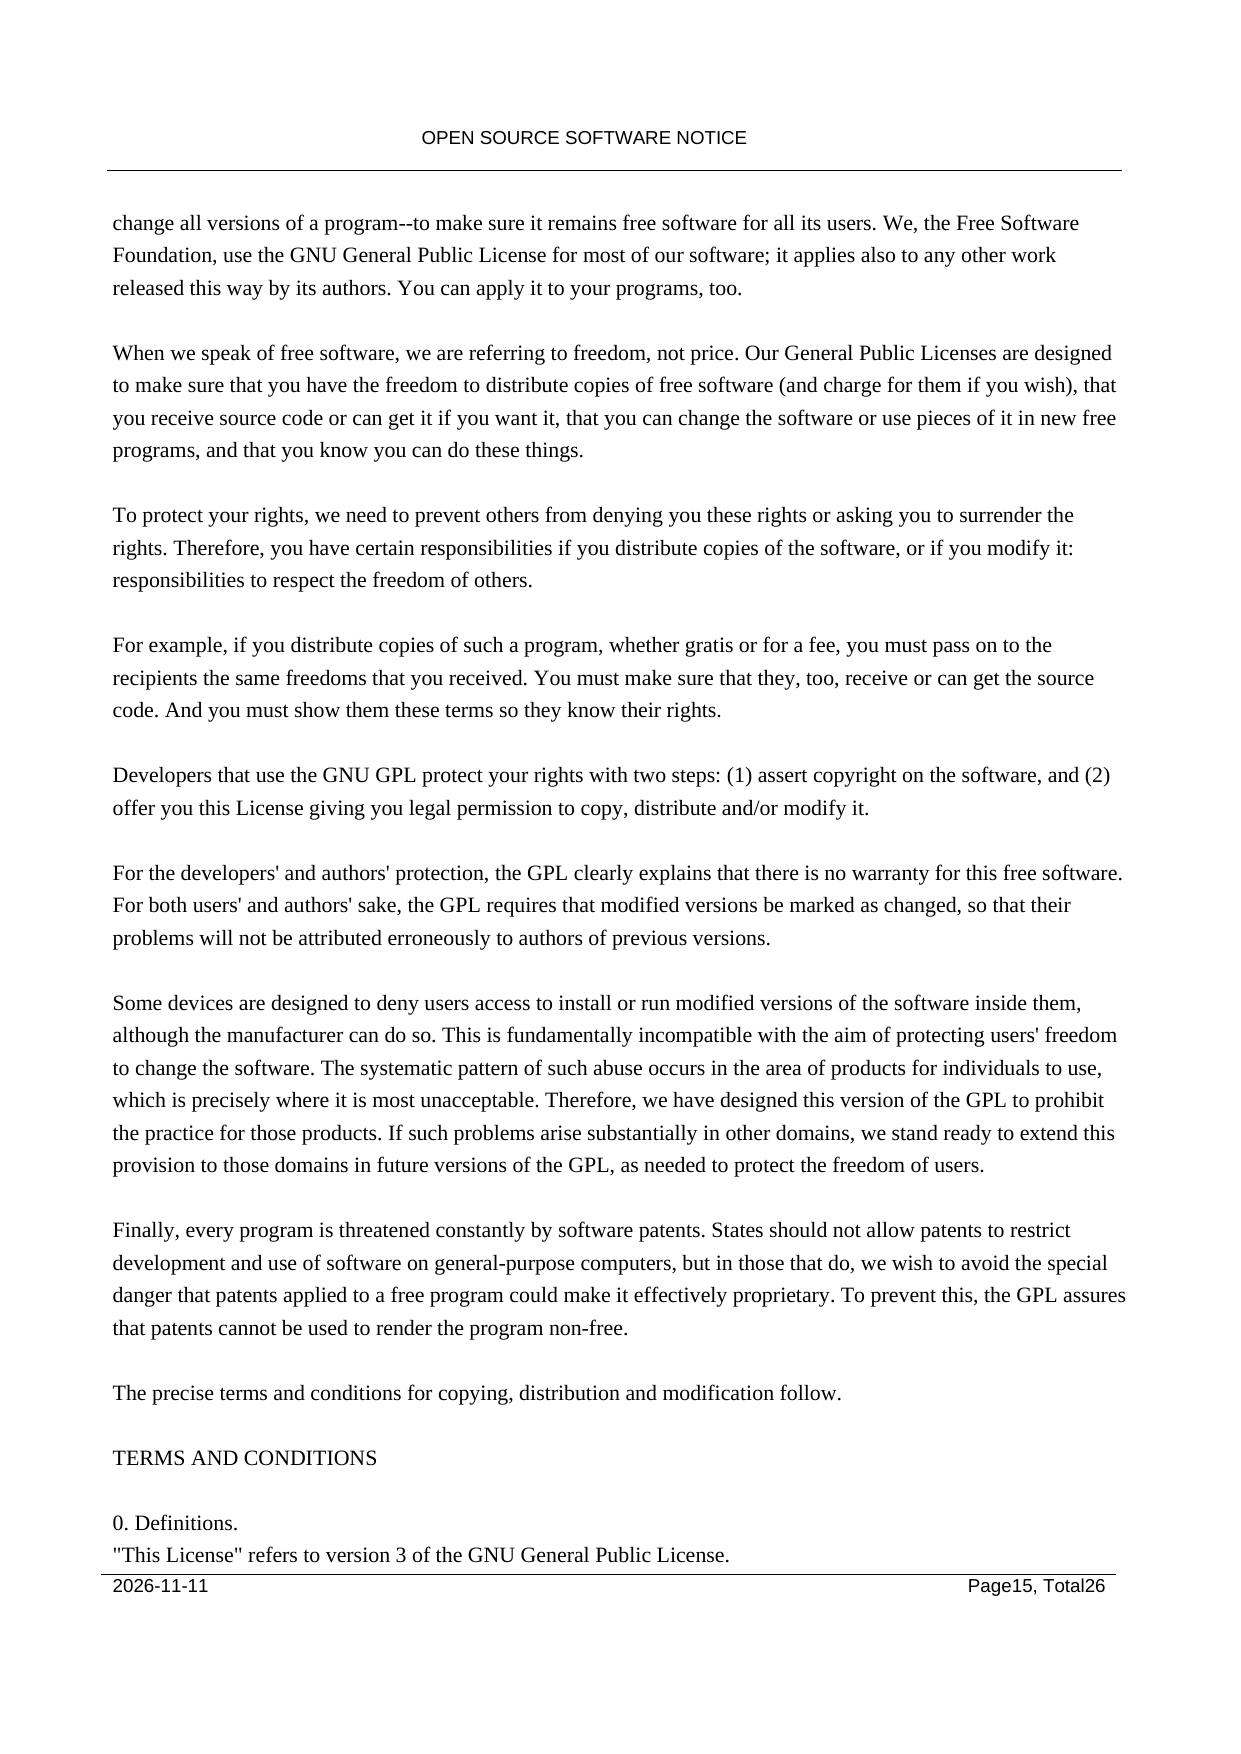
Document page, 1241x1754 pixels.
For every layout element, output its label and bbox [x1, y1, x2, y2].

text [112, 206, 1128, 1571]
